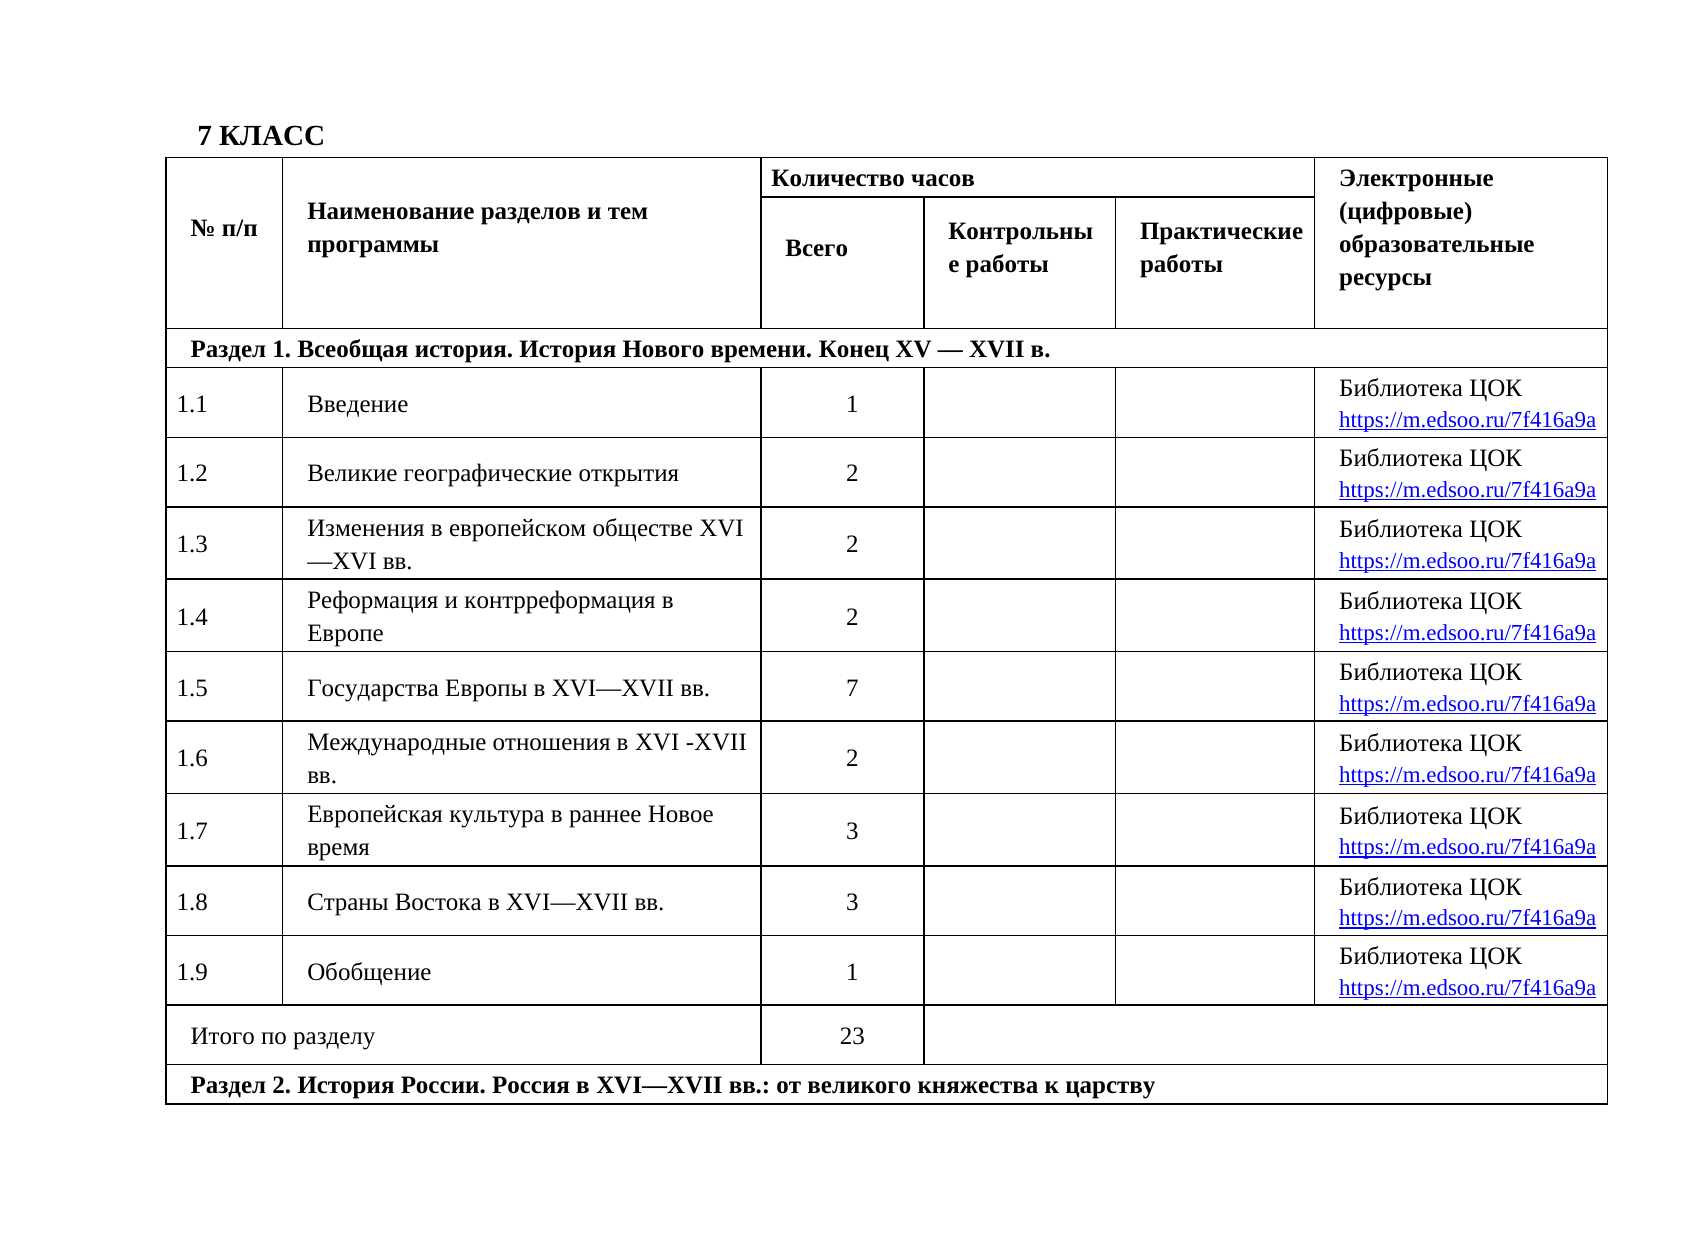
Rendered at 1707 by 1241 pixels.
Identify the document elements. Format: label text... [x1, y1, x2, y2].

table_cell Европейская культура в раннее Новое время [283, 794, 760, 865]
table_cell [1116, 508, 1314, 578]
table_cell 1 [762, 936, 923, 1004]
table_cell Библиотека ЦОК https://m.edsoo.ru/7f416a9a [1315, 508, 1607, 578]
table_header Количество часов [762, 158, 1314, 196]
table_cell Раздел 2. История России. Россия в XVI—XVII вв.: от великого княжества к царству [167, 1065, 1607, 1103]
text 7 КЛАСС [190, 118, 1618, 152]
table_cell 2 [762, 508, 923, 578]
table_cell 23 [762, 1006, 923, 1064]
table_cell [925, 1006, 1607, 1064]
table_cell Практические работы [1116, 198, 1314, 327]
table_cell [925, 580, 1115, 651]
table_cell [925, 652, 1115, 720]
table_cell Библиотека ЦОК https://m.edsoo.ru/7f416a9a [1315, 580, 1607, 651]
table_cell Итого по разделу [167, 1006, 760, 1064]
table_cell 1.5 [167, 652, 282, 720]
table_cell [1116, 652, 1314, 720]
table_cell 2 [762, 722, 923, 793]
table_cell Изменения в европейском обществе XVI—XVI вв. [283, 508, 760, 578]
table_cell 1 [762, 368, 923, 436]
table_header Электронные (цифровые) образовательные ресурсы [1315, 158, 1607, 327]
table_header № п/п [167, 158, 282, 327]
table_header Наименование разделов и тем программы [283, 158, 760, 327]
table_cell Библиотека ЦОК https://m.edsoo.ru/7f416a9a [1315, 438, 1607, 506]
table_cell Реформация и контрреформация в Европе [283, 580, 760, 651]
table_cell 3 [762, 794, 923, 865]
table_cell [925, 508, 1115, 578]
table_cell Всего [762, 198, 923, 327]
table_cell Библиотека ЦОК https://m.edsoo.ru/7f416a9a [1315, 867, 1607, 935]
table_cell [1116, 936, 1314, 1004]
table_cell [925, 722, 1115, 793]
table_cell 7 [762, 652, 923, 720]
table_cell Международные отношения в XVI -XVII вв. [283, 722, 760, 793]
table_cell [1116, 580, 1314, 651]
table_cell Библиотека ЦОК https://m.edsoo.ru/7f416a9a [1315, 936, 1607, 1004]
table_cell Страны Востока в XVI—XVII вв. [283, 867, 760, 935]
table_cell Раздел 1. Всеобщая история. История Нового времени. Конец XV — XVII в. [167, 329, 1607, 367]
table_cell Библиотека ЦОК https://m.edsoo.ru/7f416a9a [1315, 794, 1607, 865]
table_cell Введение [283, 368, 760, 436]
table_cell [1116, 368, 1314, 436]
table_cell Обобщение [283, 936, 760, 1004]
table_cell 1.1 [167, 368, 282, 436]
table_cell [925, 438, 1115, 506]
table_cell 1.2 [167, 438, 282, 506]
table_cell 1.8 [167, 867, 282, 935]
table_cell [925, 867, 1115, 935]
table_cell [925, 368, 1115, 436]
table_cell [925, 936, 1115, 1004]
table_cell 1.4 [167, 580, 282, 651]
table_cell 3 [762, 867, 923, 935]
table_cell 1.9 [167, 936, 282, 1004]
table_cell [925, 794, 1115, 865]
table_cell [1116, 438, 1314, 506]
table_cell Контрольные работы [925, 198, 1115, 327]
table_cell Библиотека ЦОК https://m.edsoo.ru/7f416a9a [1315, 722, 1607, 793]
table_cell [1116, 867, 1314, 935]
table_cell 1.6 [167, 722, 282, 793]
table_cell Государства Европы в XVI—XVII вв. [283, 652, 760, 720]
table_cell [1116, 794, 1314, 865]
table_cell 2 [762, 580, 923, 651]
table_cell [1116, 722, 1314, 793]
table_cell Библиотека ЦОК https://m.edsoo.ru/7f416a9a [1315, 652, 1607, 720]
table_cell Библиотека ЦОК https://m.edsoo.ru/7f416a9a [1315, 368, 1607, 436]
table_cell 2 [762, 438, 923, 506]
table_cell 1.7 [167, 794, 282, 865]
table_cell Великие географические открытия [283, 438, 760, 506]
table_cell 1.3 [167, 508, 282, 578]
